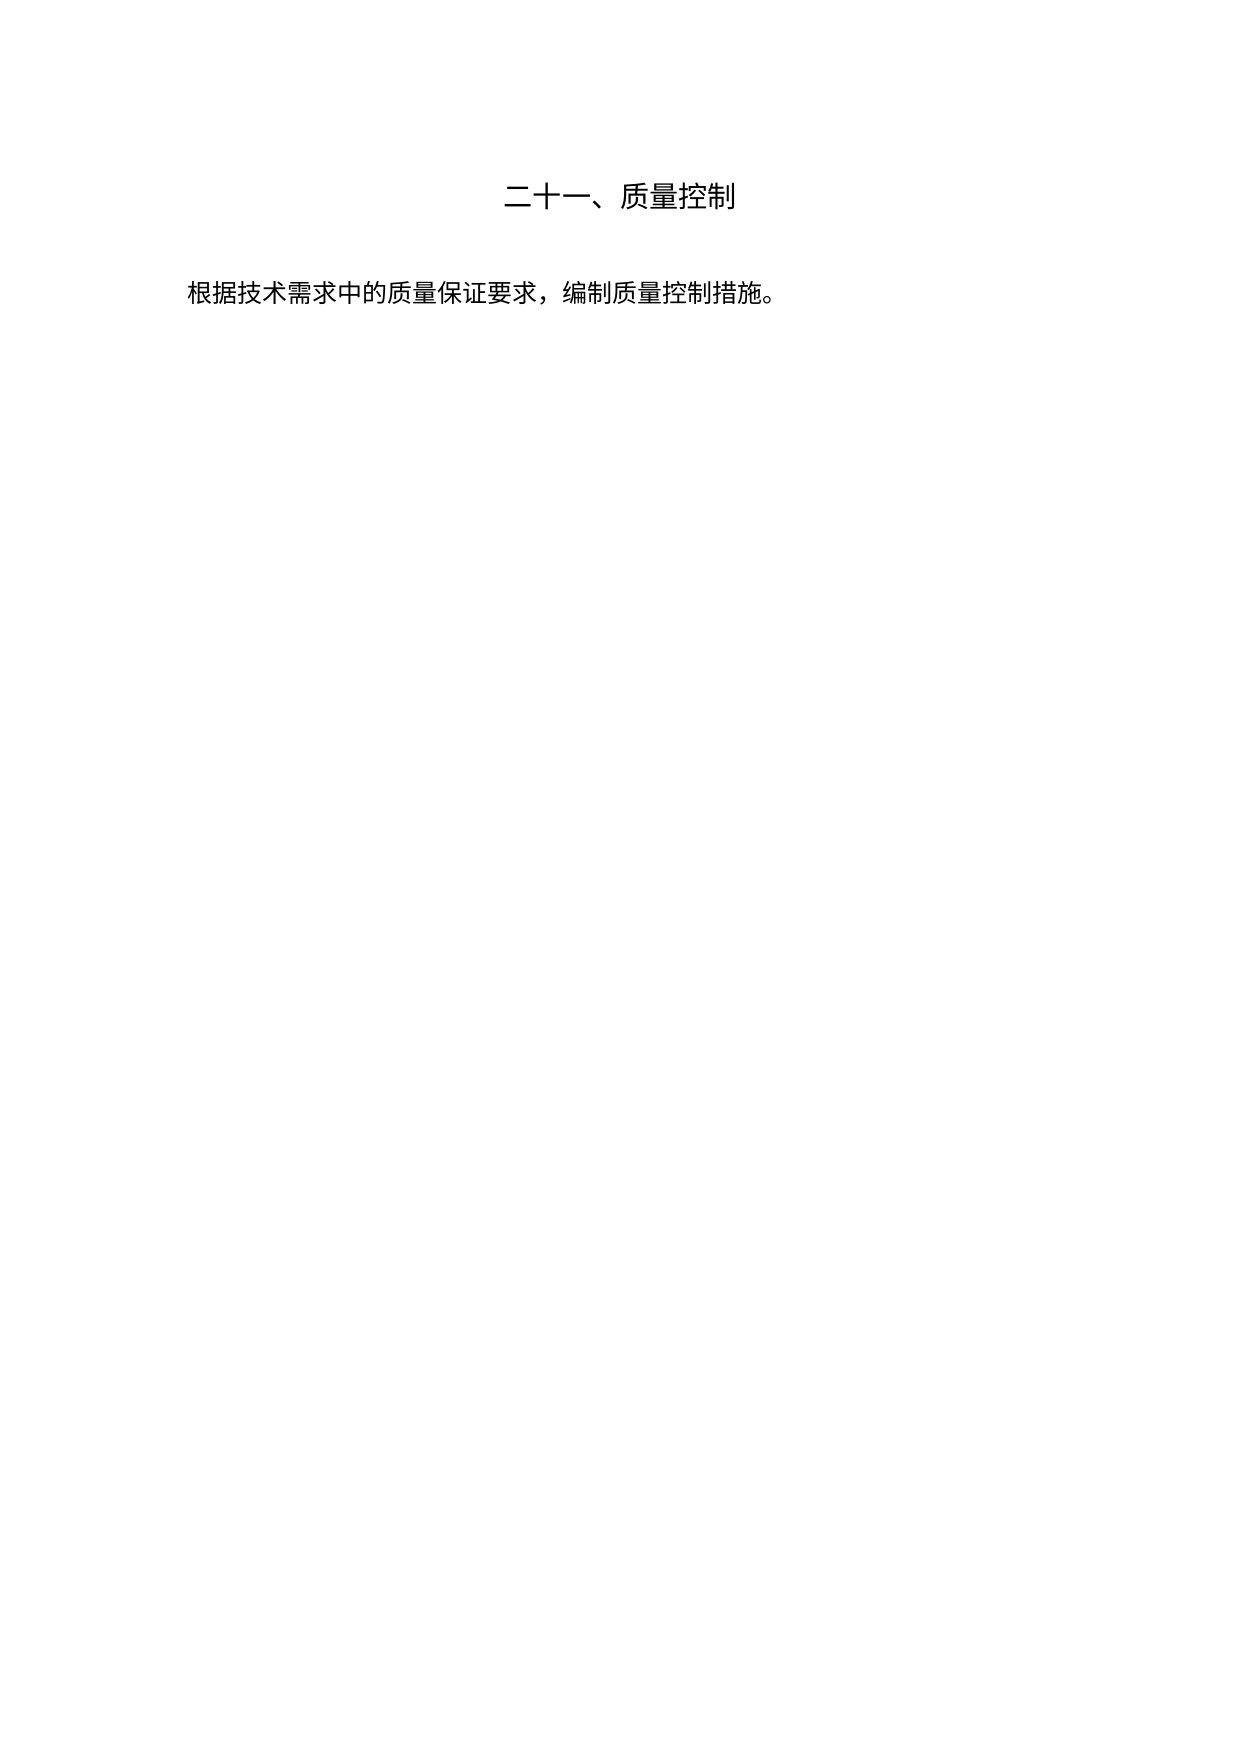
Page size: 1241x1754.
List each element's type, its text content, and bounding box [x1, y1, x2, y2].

text 二十一、质量控制 [187, 162, 1053, 227]
text 根据技术需求中的质量保证要求，编制质量控制措施。 [187, 259, 1053, 324]
